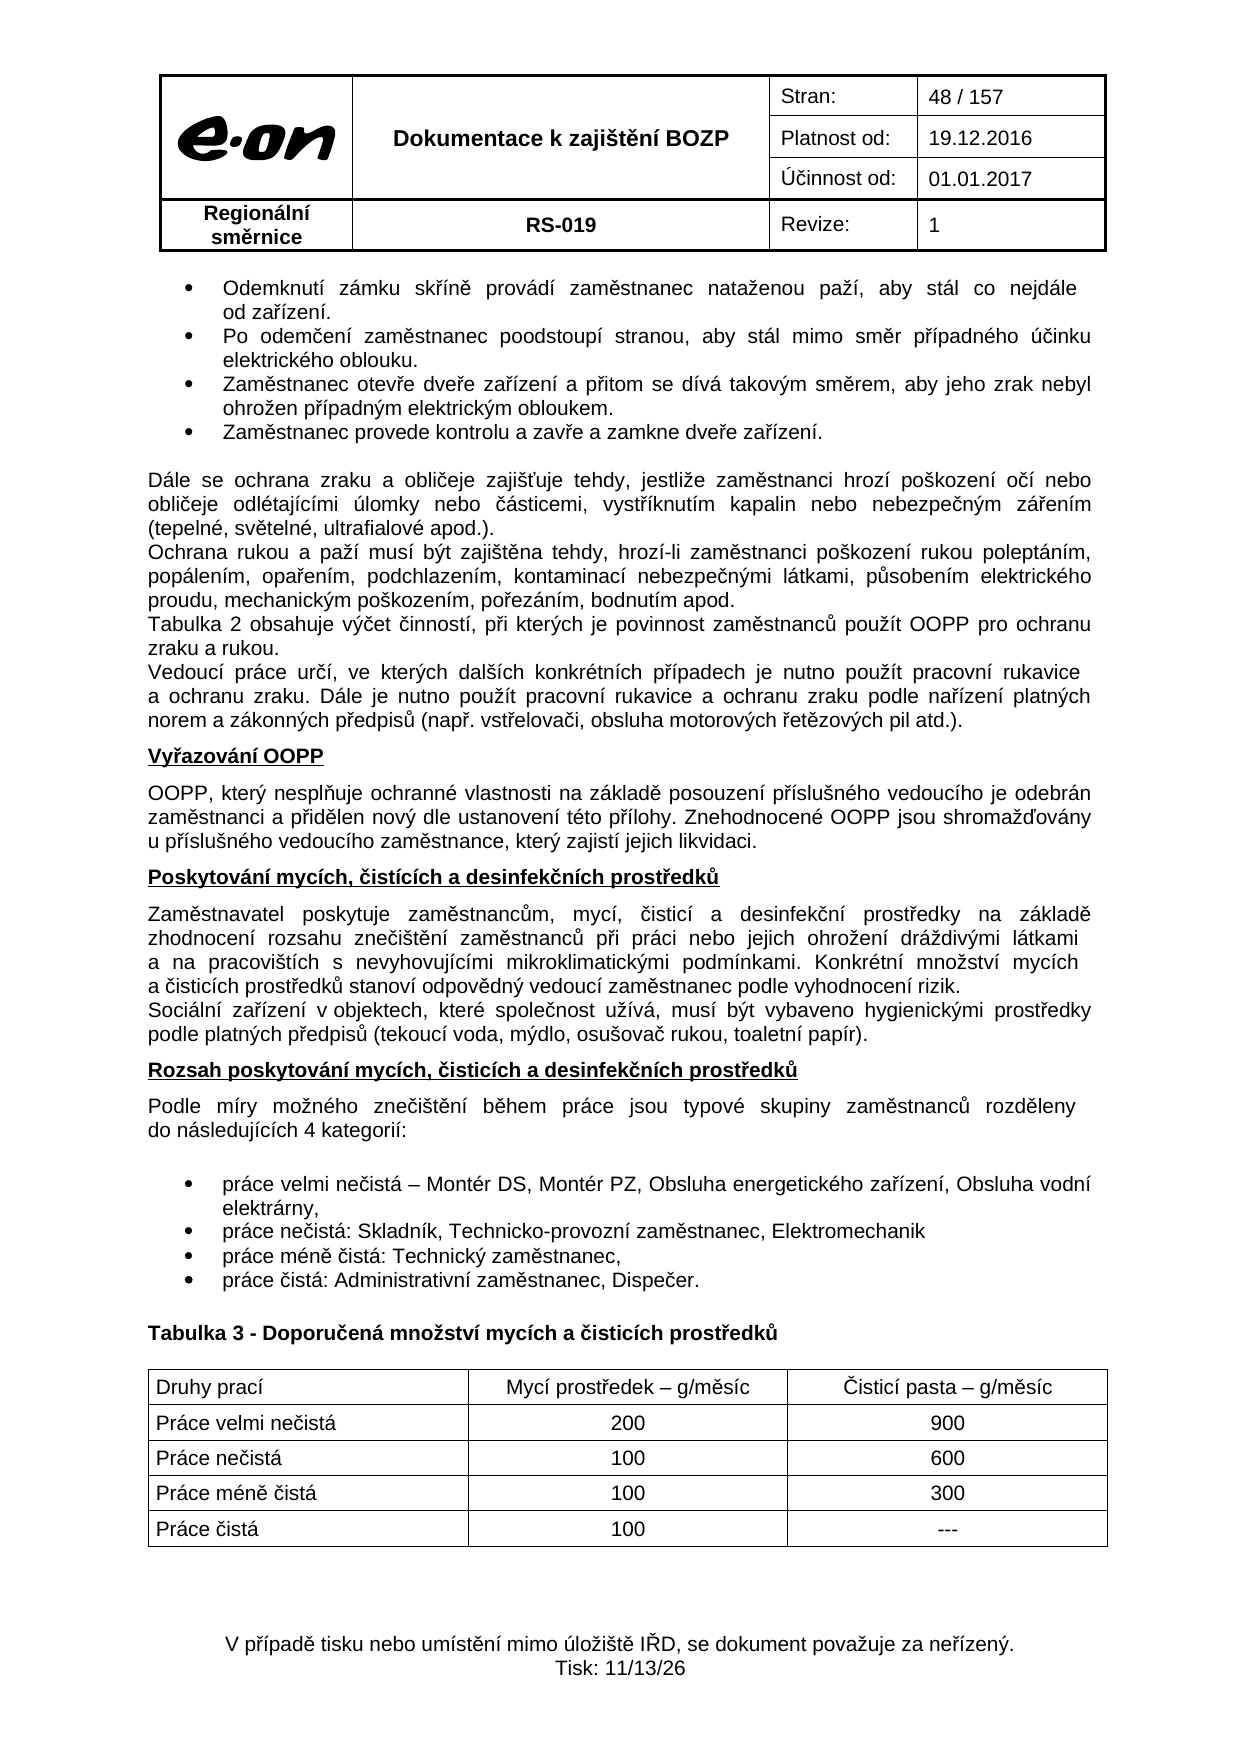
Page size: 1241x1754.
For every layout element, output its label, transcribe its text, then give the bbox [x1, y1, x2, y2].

text Sociální zařízení v objektech, které společnost užívá, musí být vybaveno hygienickými prostředky podle platných předpisů (tekoucí voda, mýdlo, osušovač rukou, toaletní papír). [148, 997, 1092, 1045]
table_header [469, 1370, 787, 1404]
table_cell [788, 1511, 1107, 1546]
text Tabulka 2 obsahuje výčet činností, při kterých je povinnost zaměstnanců použít OOPP pro ochranu zraku a rukou. [148, 612, 1092, 660]
list práce méně čistá: Technický zaměstnanec, [185, 1243, 1092, 1267]
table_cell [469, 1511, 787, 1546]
text Ochrana rukou a paží musí být zajištěna tehdy, hrozí-li zaměstnanci poškození rukou poleptáním, popálením, opařením, podchlazením, kontaminací nebezpečnými látkami, působením elektrického proudu, mechanickým poškozením, pořezáním, bodnutím apod. [148, 540, 1092, 612]
list práce nečistá: Skladník, Technicko-provozní zaměstnanec, Elektromechanik [185, 1219, 1092, 1243]
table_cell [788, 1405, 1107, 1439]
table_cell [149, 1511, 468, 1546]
title Poskytování mycích, čistících a desinfekčních prostředků [148, 865, 1092, 889]
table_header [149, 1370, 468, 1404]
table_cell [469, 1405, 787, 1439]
list práce velmi nečistá – Montér DS, Montér PZ, Obsluha energetického zařízení, Obsluha vodní elektrárny, [185, 1171, 1092, 1219]
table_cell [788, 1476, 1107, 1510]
list Zaměstnanec provede kontrolu a zavře a zamkne dveře zařízení. [185, 420, 1092, 444]
text Dále se ochrana zraku a obličeje zajišťuje tehdy, jestliže zaměstnanci hrozí poškození očí nebo obličeje odlétajícími úlomky nebo částicemi, vystříknutím kapalin nebo nebezpečným zářením (tepelné, světelné, ultrafialové apod.). [148, 468, 1092, 540]
text Vedoucí práce určí, ve kterých dalších konkrétních případech je nutno použít pracovní rukavice a ochranu zraku. Dále je nutno použít pracovní rukavice a ochranu zraku podle nařízení platných norem a zákonných předpisů (např. vstřelovači, obsluha motorových řetězových pil atd.). [148, 660, 1092, 732]
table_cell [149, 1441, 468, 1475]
title Rozsah poskytování mycích, čisticích a desinfekčních prostředků [148, 1058, 1092, 1082]
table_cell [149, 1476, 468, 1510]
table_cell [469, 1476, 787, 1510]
title Vyřazování OOPP [148, 744, 1092, 768]
text Zaměstnavatel poskytuje zaměstnancům, mycí, čisticí a desinfekční prostředky na základě zhodnocení rozsahu znečištění zaměstnanců při práci nebo jejich ohrožení dráždivými látkami a na pracovištích s nevyhovujícími mikroklimatickými podmínkami. Konkrétní množství mycích a čisticích prostředků stanoví odpovědný vedoucí zaměstnanec podle vyhodnocení rizik. [148, 902, 1092, 997]
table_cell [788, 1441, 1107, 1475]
list Zaměstnanec otevře dveře zařízení a přitom se dívá takovým směrem, aby jeho zrak nebyl ohrožen případným elektrickým obloukem. [185, 372, 1092, 420]
list Po odemčení zaměstnanec poodstoupí stranou, aby stál mimo směr případného účinku elektrického oblouku. [185, 324, 1092, 372]
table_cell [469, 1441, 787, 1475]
list Odemknutí zámku skříně provádí zaměstnanec nataženou paží, aby stál co nejdále od zařízení. [185, 276, 1092, 324]
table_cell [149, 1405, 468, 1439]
text Podle míry možného znečištění během práce jsou typové skupiny zaměstnanců rozděleny do následujících 4 kategorií: [148, 1094, 1092, 1142]
text OOPP, který nesplňuje ochranné vlastnosti na základě posouzení příslušného vedoucího je odebrán zaměstnanci a přidělen nový dle ustanovení této přílohy. Znehodnocené OOPP jsou shromažďovány u příslušného vedoucího zaměstnance, který zajistí jejich likvidaci. [148, 781, 1092, 853]
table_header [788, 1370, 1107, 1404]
list práce čistá: Administrativní zaměstnanec, Dispečer. [185, 1267, 1092, 1292]
